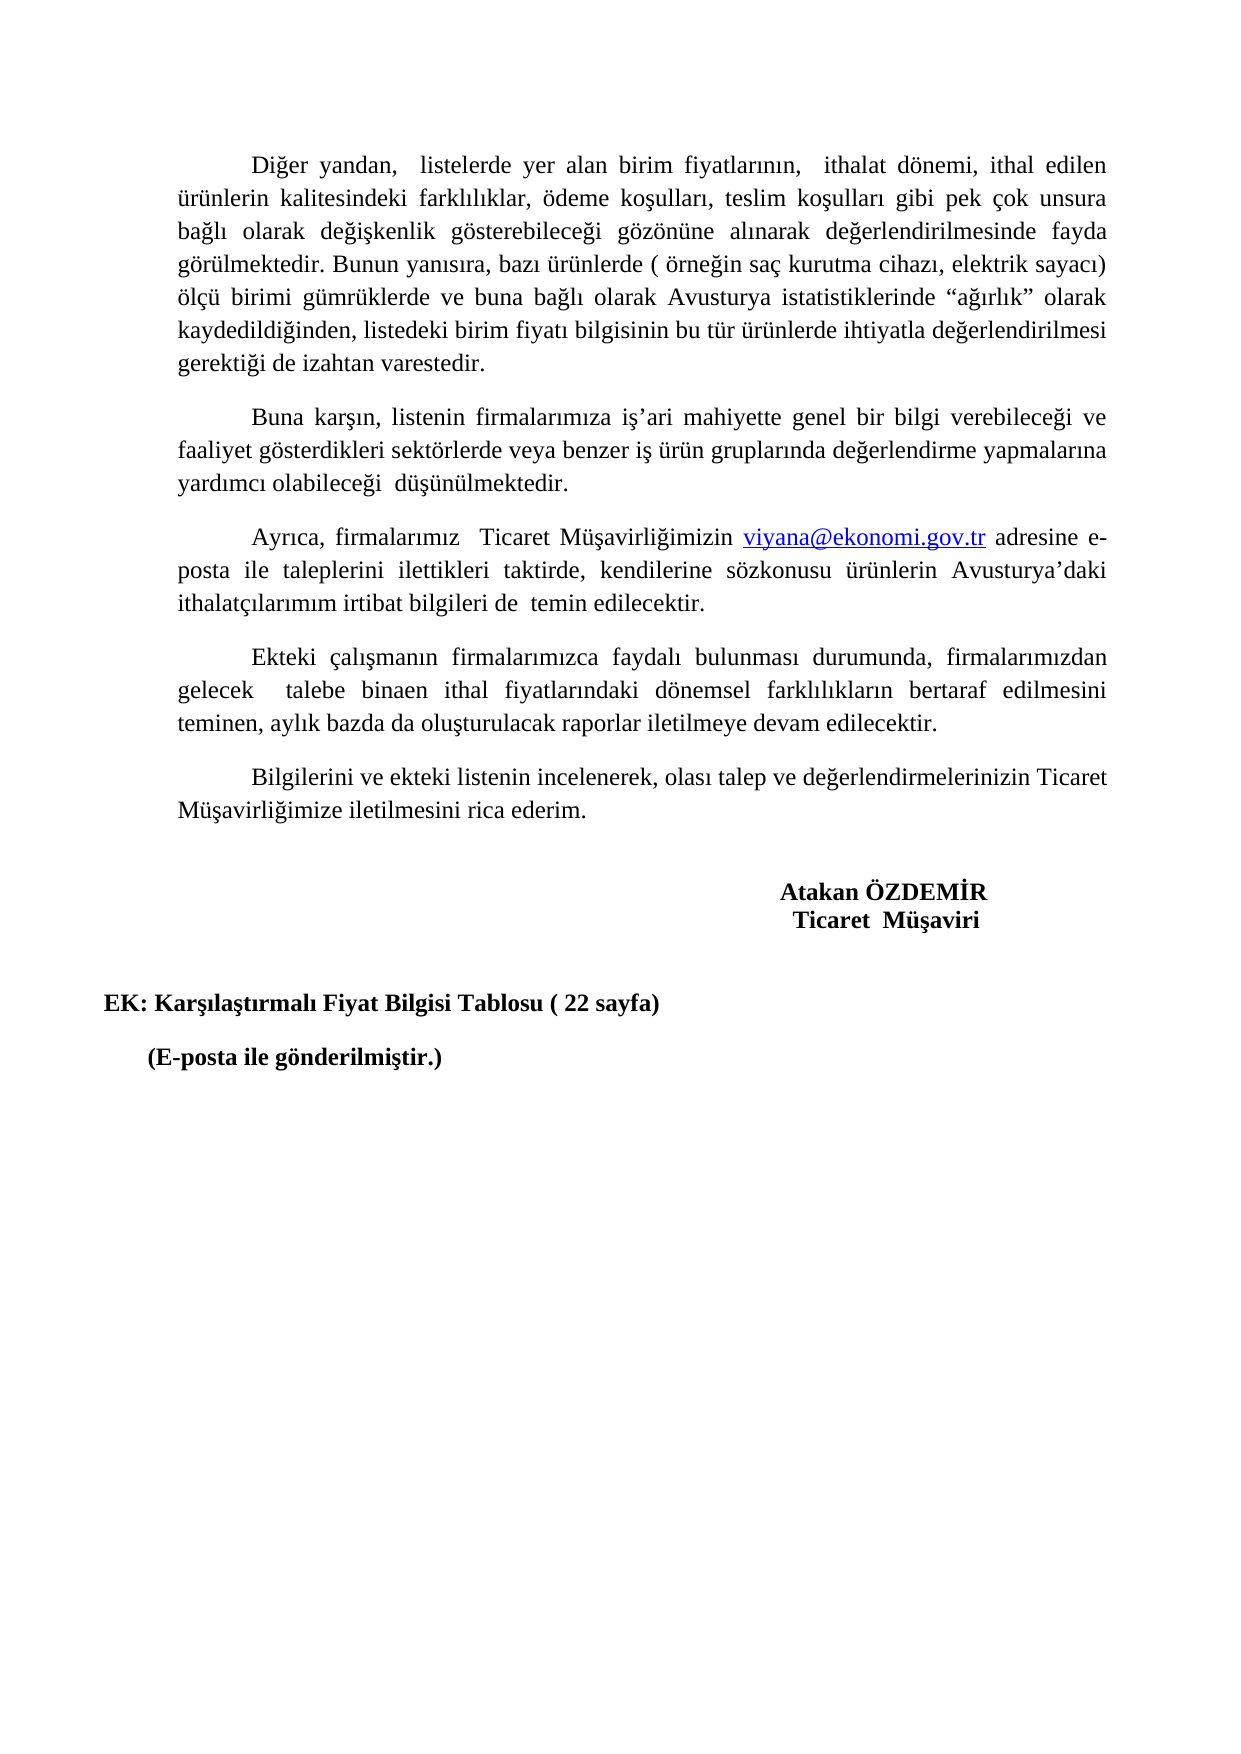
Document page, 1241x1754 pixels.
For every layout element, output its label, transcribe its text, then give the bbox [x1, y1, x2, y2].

text Bilgilerini ve ekteki listenin incelenerek, olası talep ve değerlendirmelerinizin Ticaret Müşavirliğimize iletilmesini rica ederim. [177, 762, 1107, 823]
text Ekteki çalışmanın firmalarımızca faydalı bulunması durumunda, firmalarımızdan gelecek talebe binaen ithal fiyatlarındaki dönemsel farklılıkların bertaraf edilmesini teminen, aylık bazda da oluşturulacak raporlar iletilmeye devam edilecektir. [177, 642, 1107, 737]
text Atakan ÖZDEMİR [103, 877, 1107, 905]
text Buna karşın, listenin firmalarımıza iş’ari mahiyette genel bir bilgi verebileceği ve faaliyet gösterdikleri sektörlerde veya benzer iş ürün gruplarında değerlendirme yapmalarına yardımcı olabileceği düşünülmektedir. [177, 402, 1107, 497]
text EK: Karşılaştırmalı Fiyat Bilgisi Tablosu ( 22 sayfa) [103, 988, 1107, 1017]
text Ticaret Müşaviri [103, 905, 1107, 934]
text Ayrıca, firmalarımız Ticaret Müşavirliğimizin viyana@ekonomi.gov.tr adresine e-posta ile taleplerini ilettikleri taktirde, kendilerine sözkonusu ürünlerin Avusturya’daki ithalatçılarımım irtibat bilgileri de temin edilecektir. [177, 522, 1107, 617]
text Diğer yandan, listelerde yer alan birim fiyatlarının, ithalat dönemi, ithal edilen ürünlerin kalitesindeki farklılıklar, ödeme koşulları, teslim koşulları gibi pek çok unsura bağlı olarak değişkenlik gösterebileceği gözönüne alınarak değerlendirilmesinde fayda görülmektedir. Bunun yanısıra, bazı ürünlerde ( örneğin saç kurutma cihazı, elektrik sayacı) ölçü birimi gümrüklerde ve buna bağlı olarak Avusturya istatistiklerinde “ağırlık” olarak kaydedildiğinden, listedeki birim fiyatı bilgisinin bu tür ürünlerde ihtiyatla değerlendirilmesi gerektiği de izahtan varestedir. [177, 150, 1107, 377]
text (E-posta ile gönderilmiştir.) [103, 1042, 1107, 1071]
